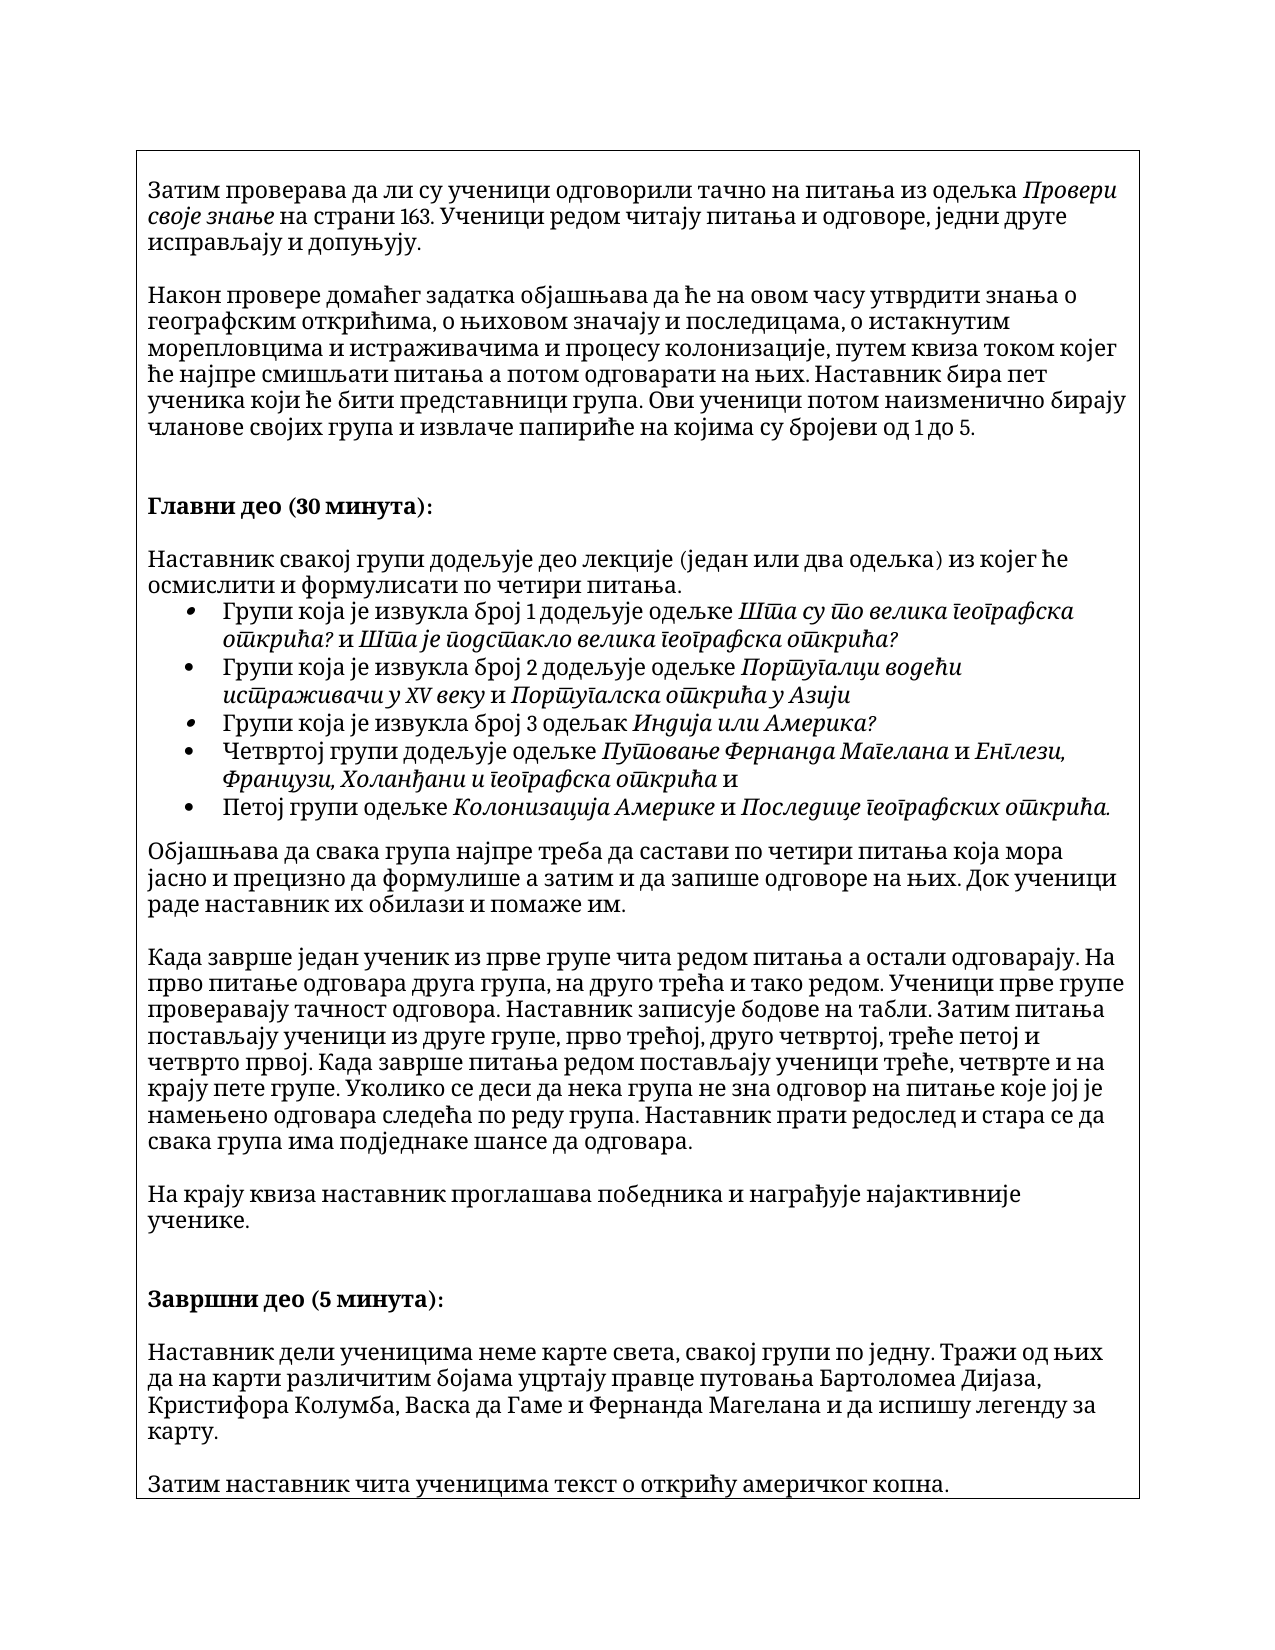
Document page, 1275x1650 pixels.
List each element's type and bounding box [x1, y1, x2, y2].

table_cell [137, 151, 1139, 1498]
